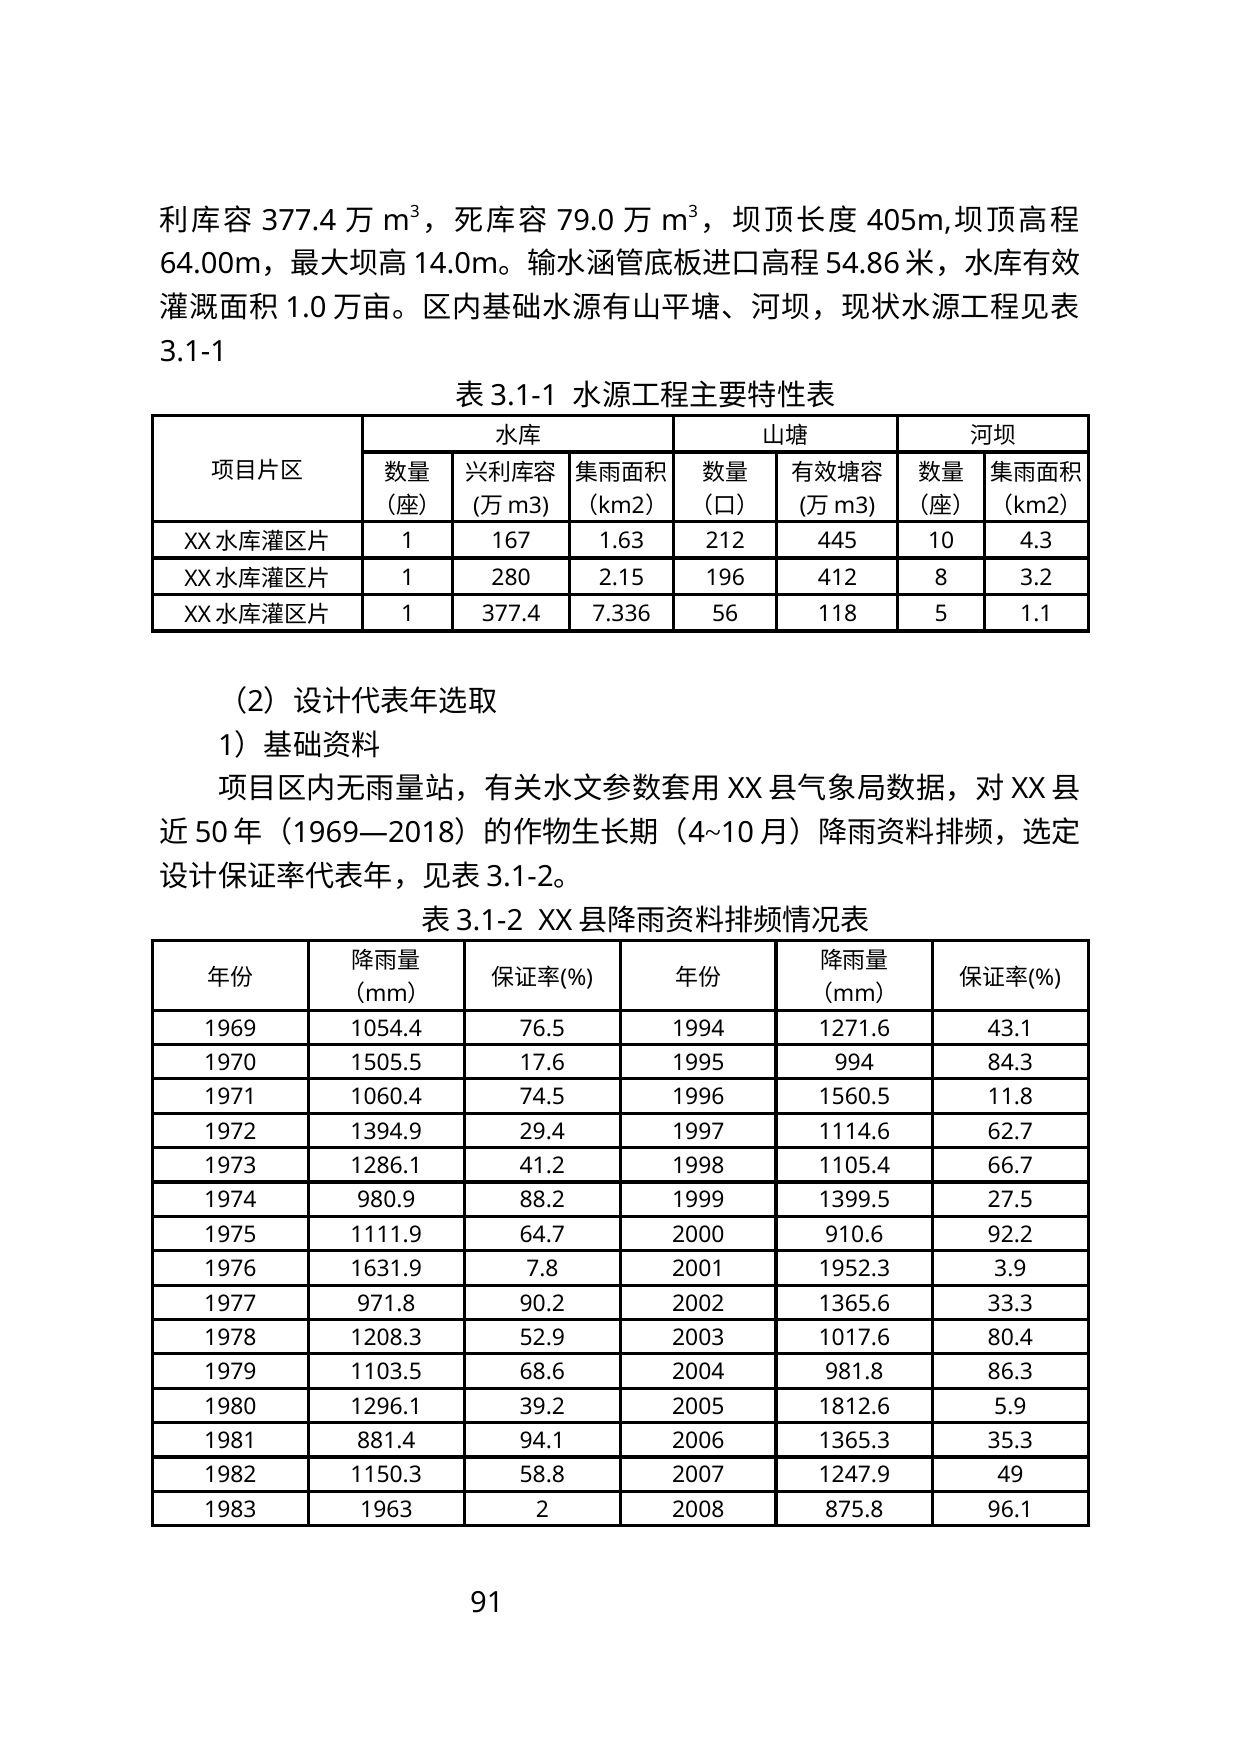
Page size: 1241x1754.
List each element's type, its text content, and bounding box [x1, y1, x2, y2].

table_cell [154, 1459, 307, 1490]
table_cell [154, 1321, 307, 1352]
table_cell 118 [778, 596, 896, 629]
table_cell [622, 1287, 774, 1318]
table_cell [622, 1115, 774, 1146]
table_cell 1.63 [571, 523, 672, 556]
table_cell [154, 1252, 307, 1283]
table_cell 数量（座） [899, 454, 983, 520]
table_cell 280 [454, 560, 568, 593]
table_header 年份 [154, 942, 307, 1008]
table_cell 1 [364, 560, 451, 593]
table_cell 377.4 [454, 596, 568, 629]
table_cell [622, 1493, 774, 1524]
table_header 降雨量（mm） [310, 942, 463, 1008]
text （2）设计代表年选取 [159, 676, 1081, 720]
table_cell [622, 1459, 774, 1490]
text 项目区内无雨量站，有关水文参数套用XX县气象局数据，对XX县近50年（1969—2018）的作物生长期（4~10月）降雨资料排频，选定设计保证率代表年，见表3.1-2。 [159, 764, 1081, 895]
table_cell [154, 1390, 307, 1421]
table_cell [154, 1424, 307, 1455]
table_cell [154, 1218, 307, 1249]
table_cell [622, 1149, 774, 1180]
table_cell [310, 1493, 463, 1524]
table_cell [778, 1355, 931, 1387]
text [159, 195, 1081, 370]
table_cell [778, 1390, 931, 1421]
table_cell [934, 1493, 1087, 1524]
table_cell 4.3 [986, 523, 1087, 556]
table_header 保证率(%) [934, 942, 1087, 1008]
table_cell 56 [675, 596, 775, 629]
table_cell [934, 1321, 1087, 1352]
text 1）基础资料 [159, 720, 1081, 764]
table_cell 数量（座） [364, 454, 451, 520]
table_cell 兴利库容(万m3) [454, 454, 568, 520]
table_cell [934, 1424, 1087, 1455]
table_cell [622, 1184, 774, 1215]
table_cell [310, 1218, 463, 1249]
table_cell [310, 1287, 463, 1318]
table_cell 1060.4 [310, 1080, 463, 1112]
table_cell 1054.4 [310, 1012, 463, 1043]
table_cell 1 [364, 596, 451, 629]
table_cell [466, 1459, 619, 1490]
table_header 保证率(%) [466, 942, 619, 1008]
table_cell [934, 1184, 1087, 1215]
table_header 降雨量（mm） [778, 942, 931, 1008]
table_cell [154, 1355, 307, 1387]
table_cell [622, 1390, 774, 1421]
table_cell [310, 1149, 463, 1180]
table_cell 17.6 [466, 1046, 619, 1077]
table_cell 994 [778, 1046, 931, 1077]
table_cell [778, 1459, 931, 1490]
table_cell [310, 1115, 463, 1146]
text 表3.1-1 水源工程主要特性表 [159, 370, 1081, 414]
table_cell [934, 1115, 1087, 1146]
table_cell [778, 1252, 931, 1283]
table_cell 1271.6 [778, 1012, 931, 1043]
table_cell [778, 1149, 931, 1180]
table_cell 集雨面积（km2） [986, 454, 1087, 520]
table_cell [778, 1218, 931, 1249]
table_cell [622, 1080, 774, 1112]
table_header 河坝 [899, 417, 1087, 450]
table_cell 1970 [154, 1046, 307, 1077]
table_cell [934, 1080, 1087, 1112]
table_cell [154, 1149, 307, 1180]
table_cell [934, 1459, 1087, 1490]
table_header 项目片区 [154, 417, 361, 520]
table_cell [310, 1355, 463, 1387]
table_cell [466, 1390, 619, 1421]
table_cell 1971 [154, 1080, 307, 1112]
table_cell XX水库灌区片 [154, 560, 361, 593]
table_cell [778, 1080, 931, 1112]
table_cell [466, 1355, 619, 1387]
table_cell 1.1 [986, 596, 1087, 629]
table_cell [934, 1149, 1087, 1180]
table_cell 196 [675, 560, 775, 593]
table_cell XX水库灌区片 [154, 596, 361, 629]
table_cell 212 [675, 523, 775, 556]
table_cell 1994 [622, 1012, 774, 1043]
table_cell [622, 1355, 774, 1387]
table_cell 43.1 [934, 1012, 1087, 1043]
table_cell 76.5 [466, 1012, 619, 1043]
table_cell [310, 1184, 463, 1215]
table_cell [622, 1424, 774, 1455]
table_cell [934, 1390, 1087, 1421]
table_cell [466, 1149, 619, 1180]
table_cell 数量（口） [675, 454, 775, 520]
text 表3.1-2 XX县降雨资料排频情况表 [159, 895, 1081, 939]
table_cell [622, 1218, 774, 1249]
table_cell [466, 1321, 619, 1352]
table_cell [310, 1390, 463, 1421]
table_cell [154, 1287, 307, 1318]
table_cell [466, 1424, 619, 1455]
table_cell 1995 [622, 1046, 774, 1077]
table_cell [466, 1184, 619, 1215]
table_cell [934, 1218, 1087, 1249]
table_cell 1 [364, 523, 451, 556]
table_cell 1505.5 [310, 1046, 463, 1077]
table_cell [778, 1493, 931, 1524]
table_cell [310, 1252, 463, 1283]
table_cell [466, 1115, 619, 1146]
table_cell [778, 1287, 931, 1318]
table_cell 412 [778, 560, 896, 593]
table_cell 5 [899, 596, 983, 629]
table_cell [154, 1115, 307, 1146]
table_cell 7.336 [571, 596, 672, 629]
table_cell 8 [899, 560, 983, 593]
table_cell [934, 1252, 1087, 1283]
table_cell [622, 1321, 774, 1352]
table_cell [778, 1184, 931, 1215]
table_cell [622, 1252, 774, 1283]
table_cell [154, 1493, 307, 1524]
table_cell 74.5 [466, 1080, 619, 1112]
table_cell 10 [899, 523, 983, 556]
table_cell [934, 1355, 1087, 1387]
table_cell 2.15 [571, 560, 672, 593]
table_cell XX水库灌区片 [154, 523, 361, 556]
table_cell 167 [454, 523, 568, 556]
table_cell 集雨面积（km2） [571, 454, 672, 520]
table_header 年份 [622, 942, 774, 1008]
table_cell 1969 [154, 1012, 307, 1043]
table_cell 有效塘容(万m3) [778, 454, 896, 520]
table_header 水库 [364, 417, 672, 450]
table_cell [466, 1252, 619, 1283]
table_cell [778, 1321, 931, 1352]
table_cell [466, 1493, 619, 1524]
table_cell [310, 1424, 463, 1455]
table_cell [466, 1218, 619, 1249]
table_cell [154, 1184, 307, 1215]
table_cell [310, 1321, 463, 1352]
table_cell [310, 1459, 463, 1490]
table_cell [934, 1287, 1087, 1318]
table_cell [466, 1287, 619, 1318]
table_cell 3.2 [986, 560, 1087, 593]
table_cell 445 [778, 523, 896, 556]
table_header 山塘 [675, 417, 896, 450]
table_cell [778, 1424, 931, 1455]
table_cell 84.3 [934, 1046, 1087, 1077]
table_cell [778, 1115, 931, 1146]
